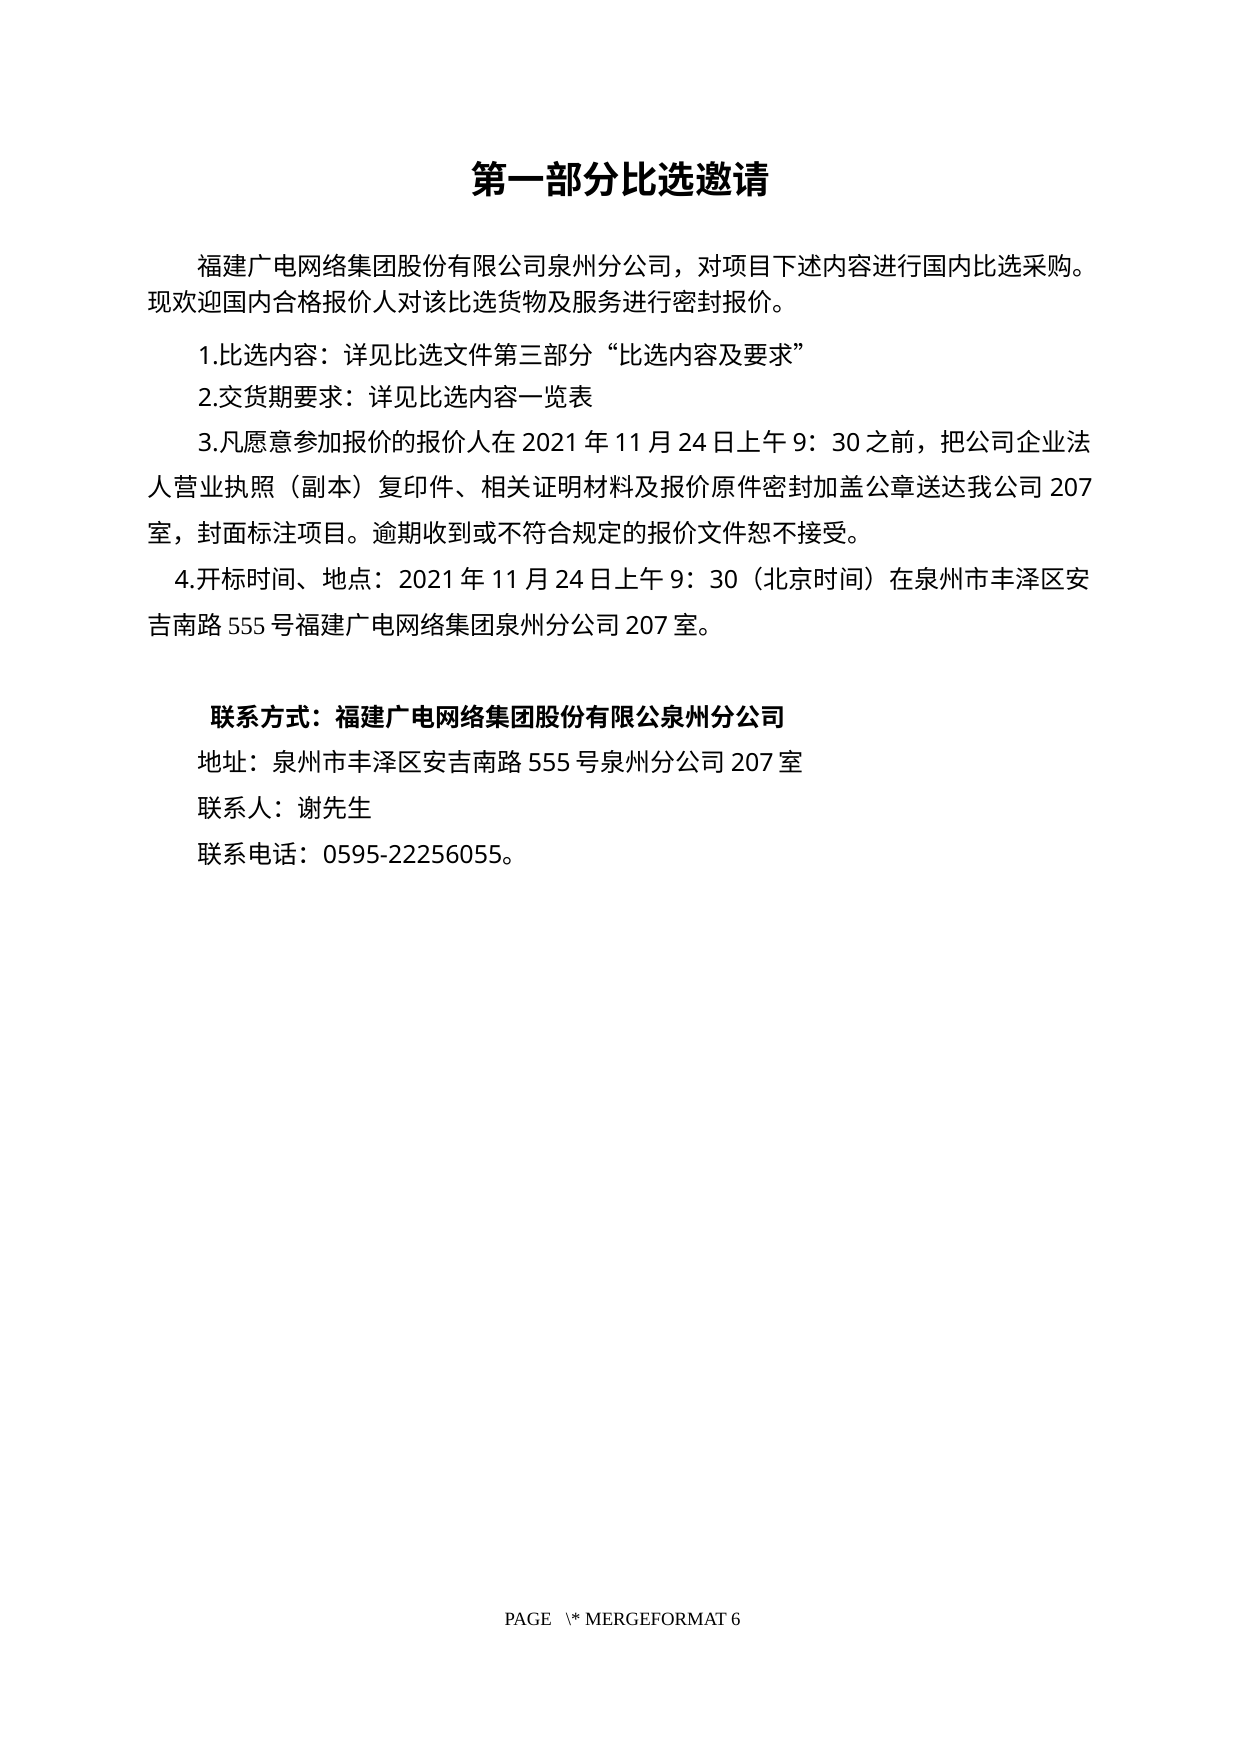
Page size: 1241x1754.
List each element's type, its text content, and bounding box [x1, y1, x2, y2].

text 第一部分比选邀请 [148, 150, 1092, 204]
text 1.比选内容：详见比选文件第三部分“比选内容及要求” [148, 331, 1092, 373]
text 联系人：谢先生 [148, 781, 1092, 827]
text 4.开标时间、地点：2021年11月24日上午9：30（北京时间）在泉州市丰泽区安吉南路555号福建广电网络集团泉州分公司207室。 [148, 552, 1092, 643]
text 3.凡愿意参加报价的报价人在2021年11月24日上午9：30之前，把公司企业法人营业执照（副本）复印件、相关证明材料及报价原件密封加盖公章送达我公司207室，封面标注项目。逾期收到或不符合规定的报价文件恕不接受。 [148, 414, 1092, 552]
text 地址：泉州市丰泽区安吉南路555号泉州分公司207室 [148, 735, 1092, 781]
text 联系方式：福建广电网络集团股份有限公泉州分公司 [148, 689, 1092, 735]
text 福建广电网络集团股份有限公司泉州分公司，对项目下述内容进行国内比选采购。现欢迎国内合格报价人对该比选货物及服务进行密封报价。 [148, 246, 1092, 318]
text 2.交货期要求：详见比选内容一览表 [148, 373, 1092, 414]
text 联系电话：0595-22256055。 [148, 827, 1092, 873]
